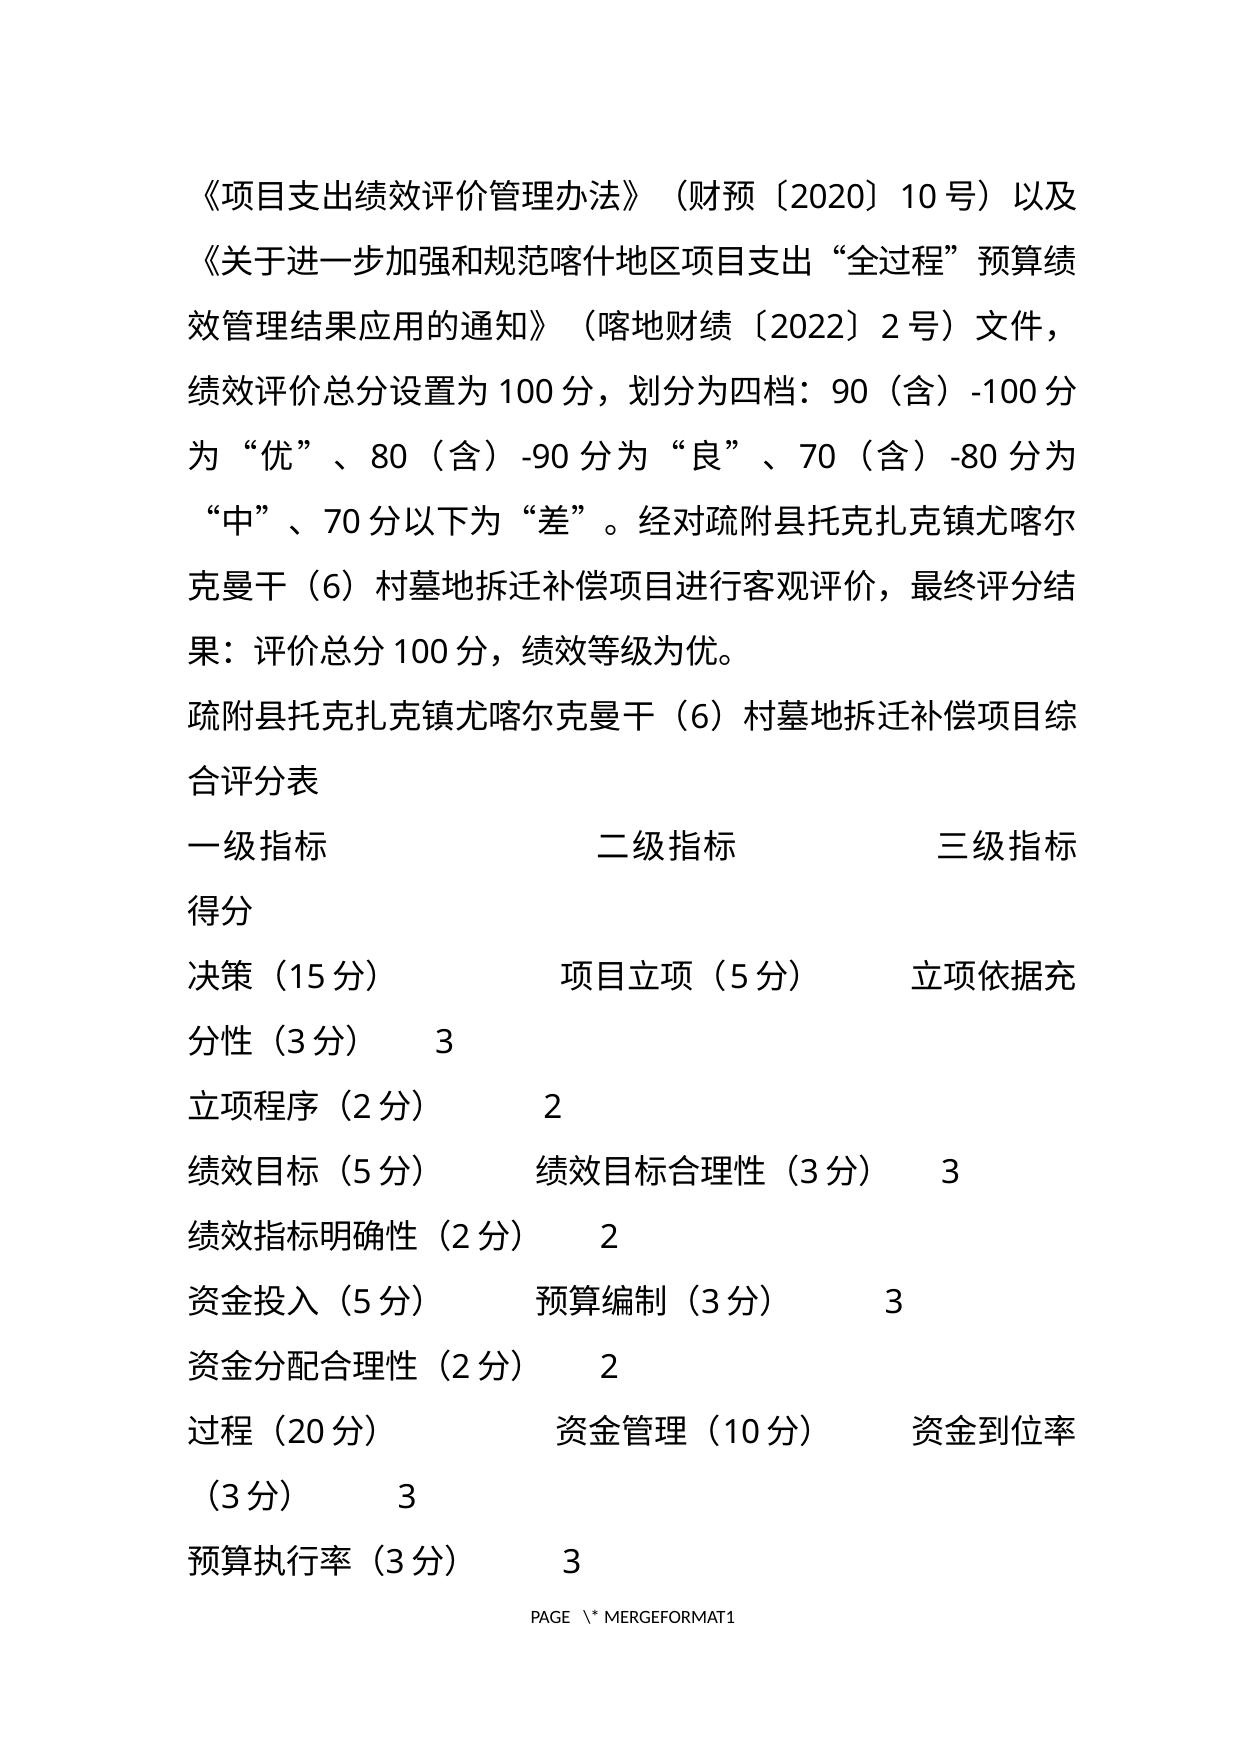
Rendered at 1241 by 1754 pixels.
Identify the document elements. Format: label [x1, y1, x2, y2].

text [187, 162, 1078, 1592]
